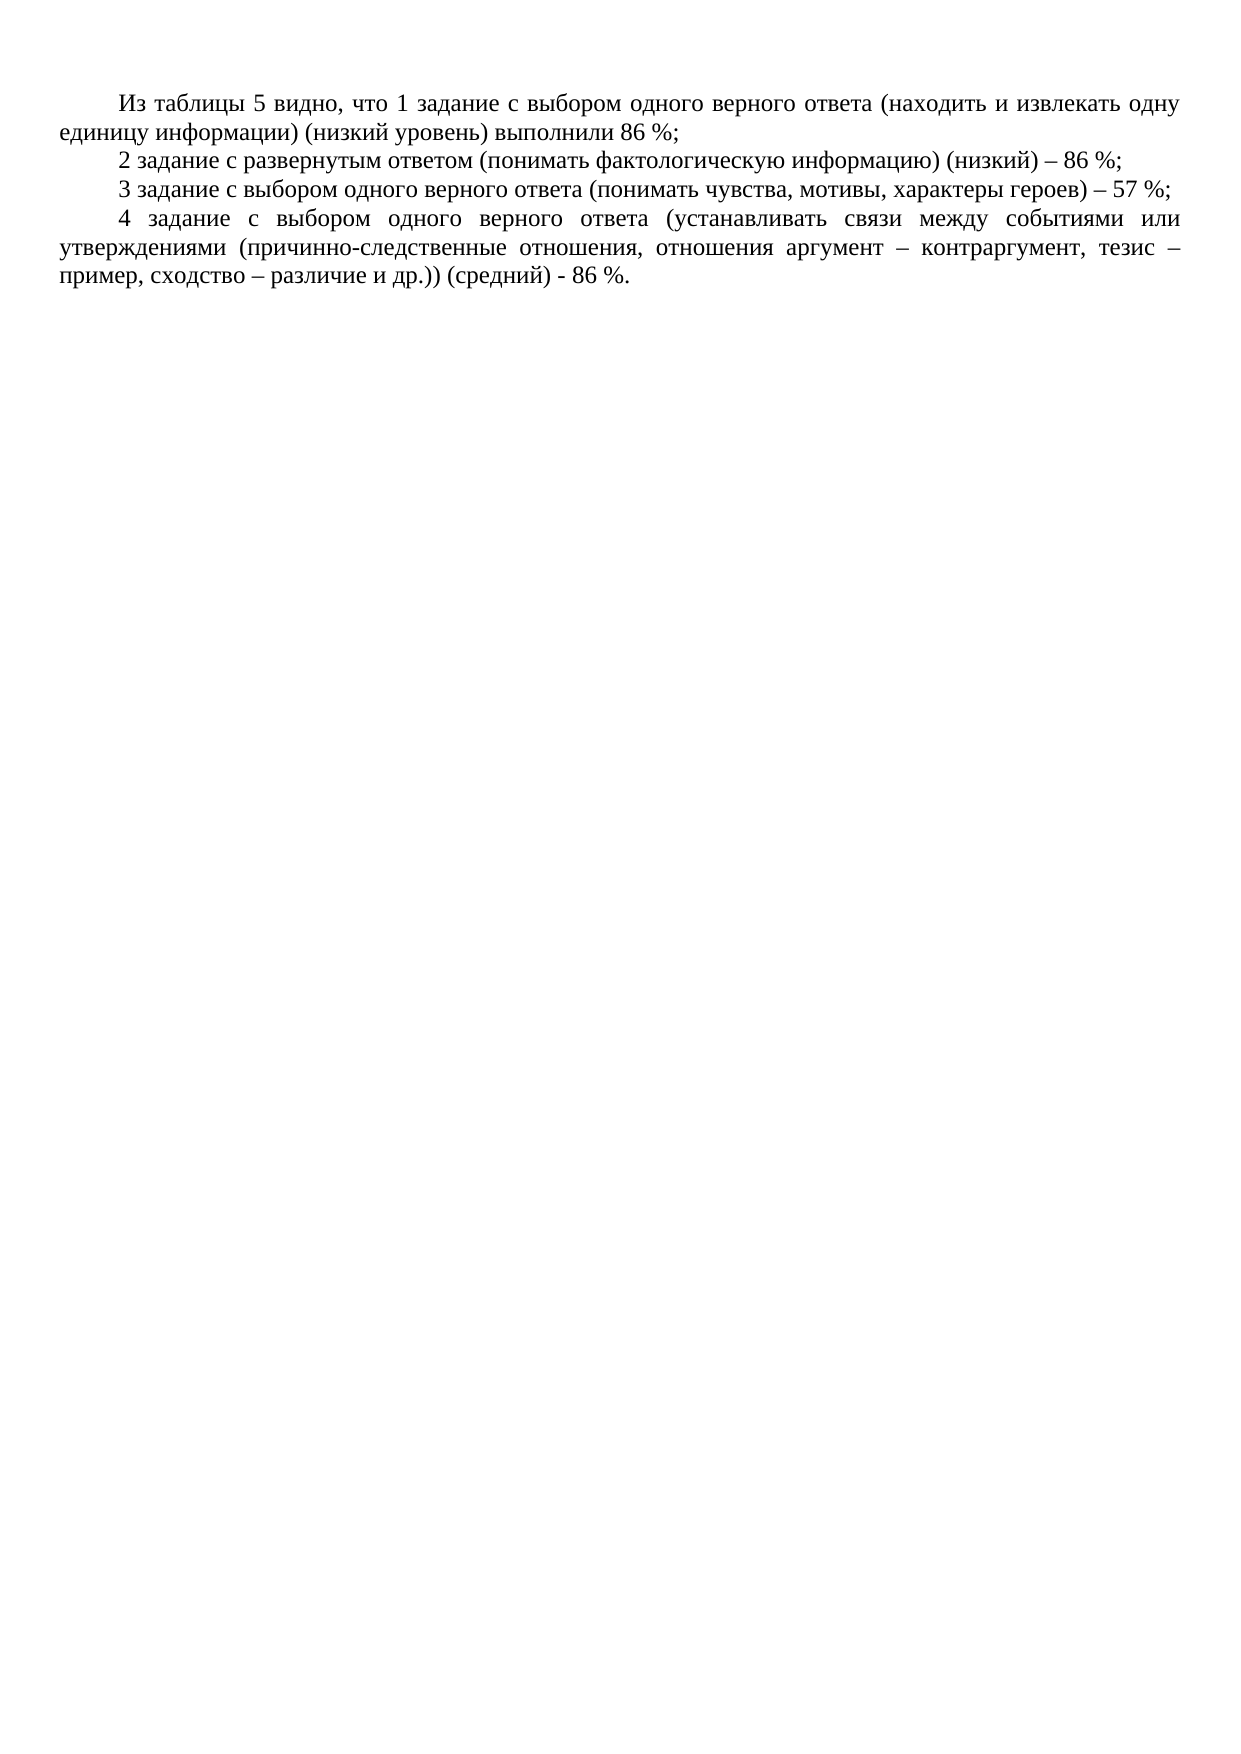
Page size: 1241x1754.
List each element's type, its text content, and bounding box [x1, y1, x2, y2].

text 4 задание с выбором одного верного ответа (устанавливать связи между событиями или утверждениями (причинно-следственные отношения, отношения аргумент – контраргумент, тезис – пример, сходство – различие и др.)) (средний) - 86 %. [59, 203, 1181, 289]
text 2 задание с развернутым ответом (понимать фактологическую информацию) (низкий) – 86 %; [59, 145, 1181, 174]
text Из таблицы 5 видно, что 1 задание с выбором одного верного ответа (находить и извлекать одну единицу информации) (низкий уровень) выполнили 86 %; [59, 88, 1181, 145]
text 3 задание с выбором одного верного ответа (понимать чувства, мотивы, характеры героев) – 57 %; [59, 174, 1181, 203]
